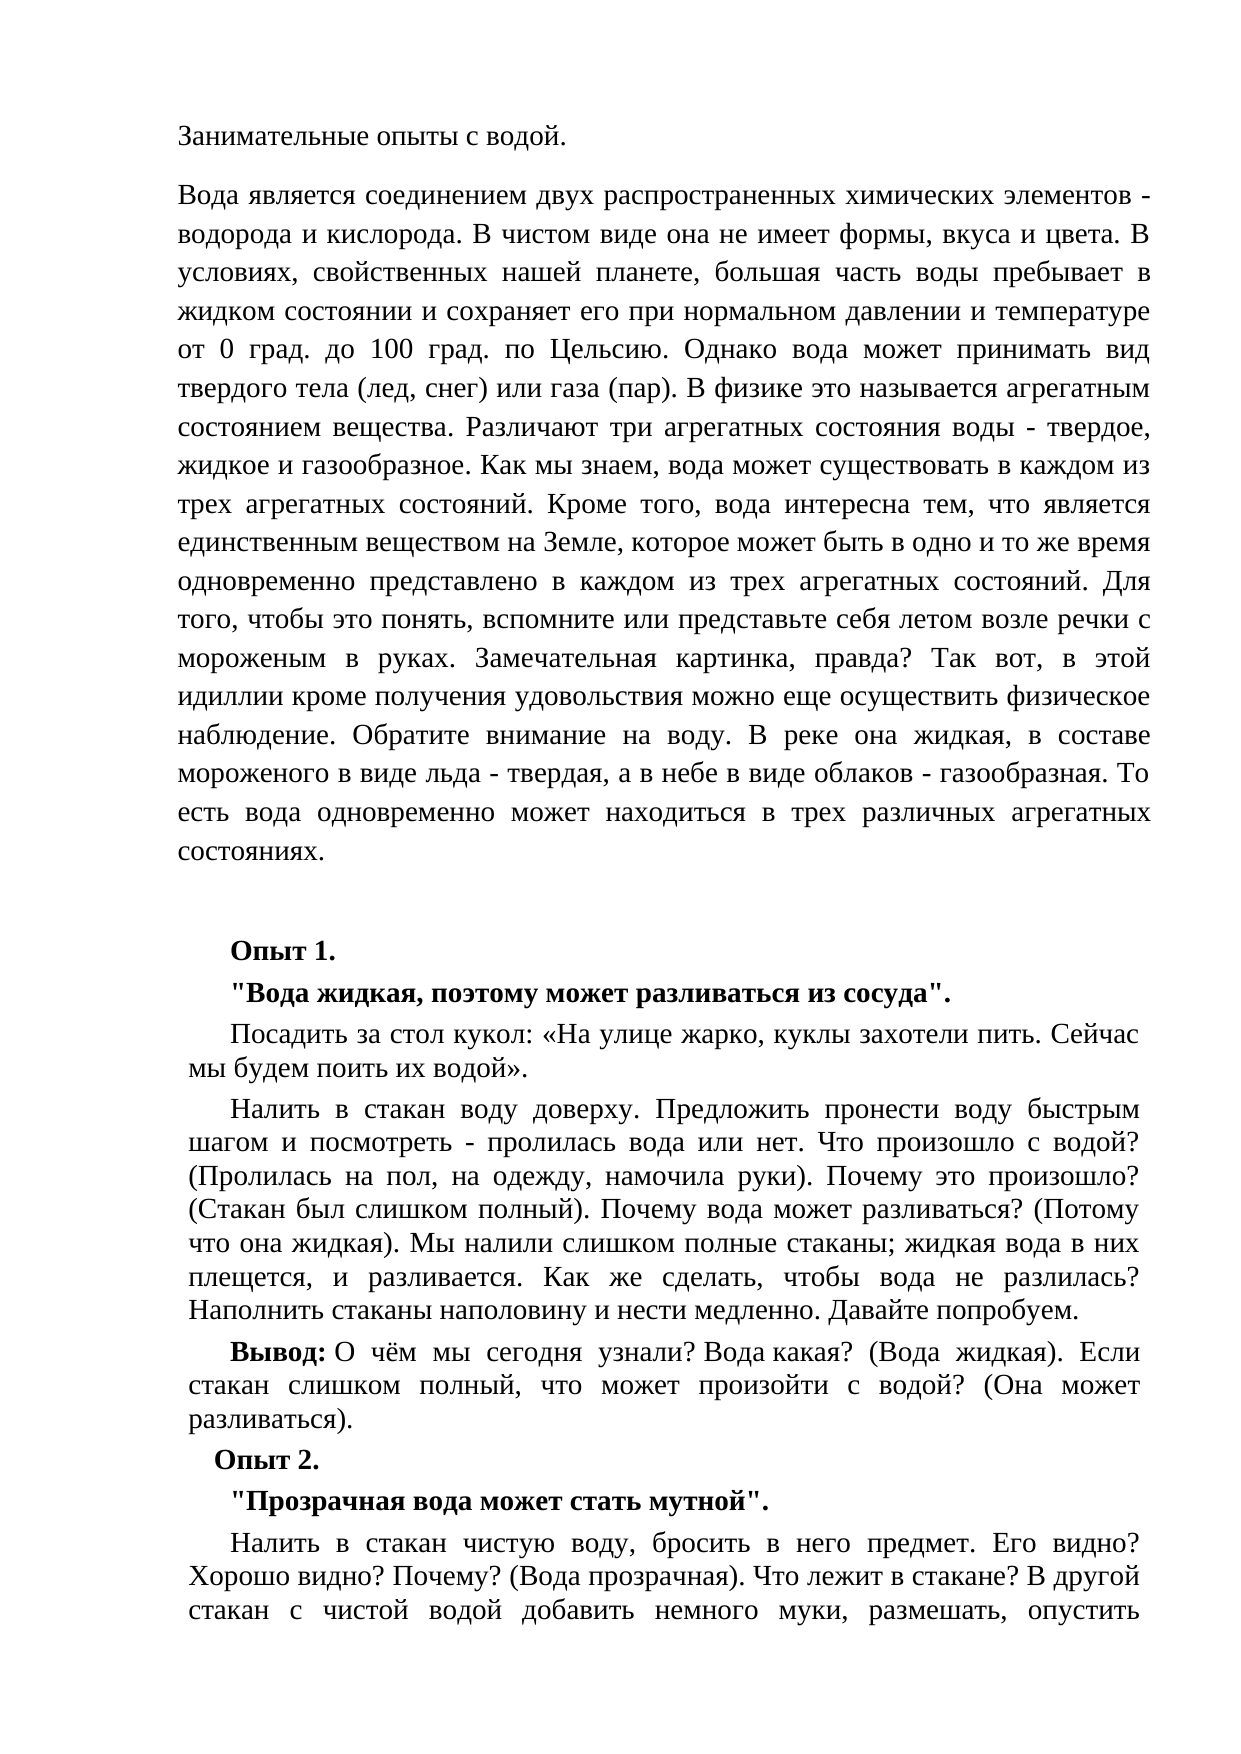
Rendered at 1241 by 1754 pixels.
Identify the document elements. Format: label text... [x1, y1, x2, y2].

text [188, 1525, 1141, 1625]
text Вода является соединением двух распространенных химических элементов - водорода и кислорода. В чистом виде она не имеет формы, вкуса и цвета. В условиях, свойственных нашей планете, большая часть воды пребывает в жидком состоянии и сохраняет его при нормальном давлении и температуре от 0 град. до 100 град. по Цельсию. Однако вода может принимать вид твердого тела (лед, снег) или газа (пар). В физике это называется агрегатным состоянием вещества. Различают три агрегатных состояния воды - твердое, жидкое и газообразное. Как мы знаем, вода может существовать в каждом из трех агрегатных состояний. Кроме того, вода интересна тем, что является единственным веществом на Земле, которое может быть в одно и то же время одновременно представлено в каждом из трех агрегатных состояний. Для того, чтобы это понять, вспомните или представьте себя летом возле речки с мороженым в руках. Замечательная картинка, правда? Так вот, в этой идиллии кроме получения удовольствия можно еще осуществить физическое наблюдение. Обратите внимание на воду. В реке она жидкая, в составе мороженого в виде льда - твердая, а в небе в виде облаков - газообразная. То есть вода одновременно может находиться в трех различных агрегатных состояниях. [177, 177, 1152, 866]
text Налить в стакан воду доверху. Предложить пронести воду быстрым шагом и посмотреть - пролилась вода или нет. Что произошло с водой? (Пролилась на пол, на одежду, намочила руки). Почему это произошло? (Стакан был слишком полный). Почему вода может разливаться? (Потому что она жидкая). Мы налили слишком полные стаканы; жидкая вода в них плещется, и разливается. Как же сделать, чтобы вода не разлилась? Наполнить стаканы наполовину и нести медленно. Давайте попробуем. [188, 1091, 1141, 1326]
text Занимательные опыты с водой. [177, 118, 1152, 152]
text Посадить за стол кукол: «На улице жарко, куклы захотели пить. Сейчас мы будем поить их водой». [188, 1016, 1141, 1083]
text "Прозрачная вода может стать мутной". [188, 1483, 1141, 1517]
text Опыт 1. [188, 933, 1141, 967]
text "Вода жидкая, поэтому может разливаться из сосуда". [188, 975, 1141, 1008]
text Вывод: О чём мы сегодня узнали? Вода какая? (Вода жидкая). Если стакан слишком полный, что может произойти с водой? (Она может разливаться). [188, 1334, 1141, 1434]
text Опыт 2. [177, 1442, 1141, 1476]
